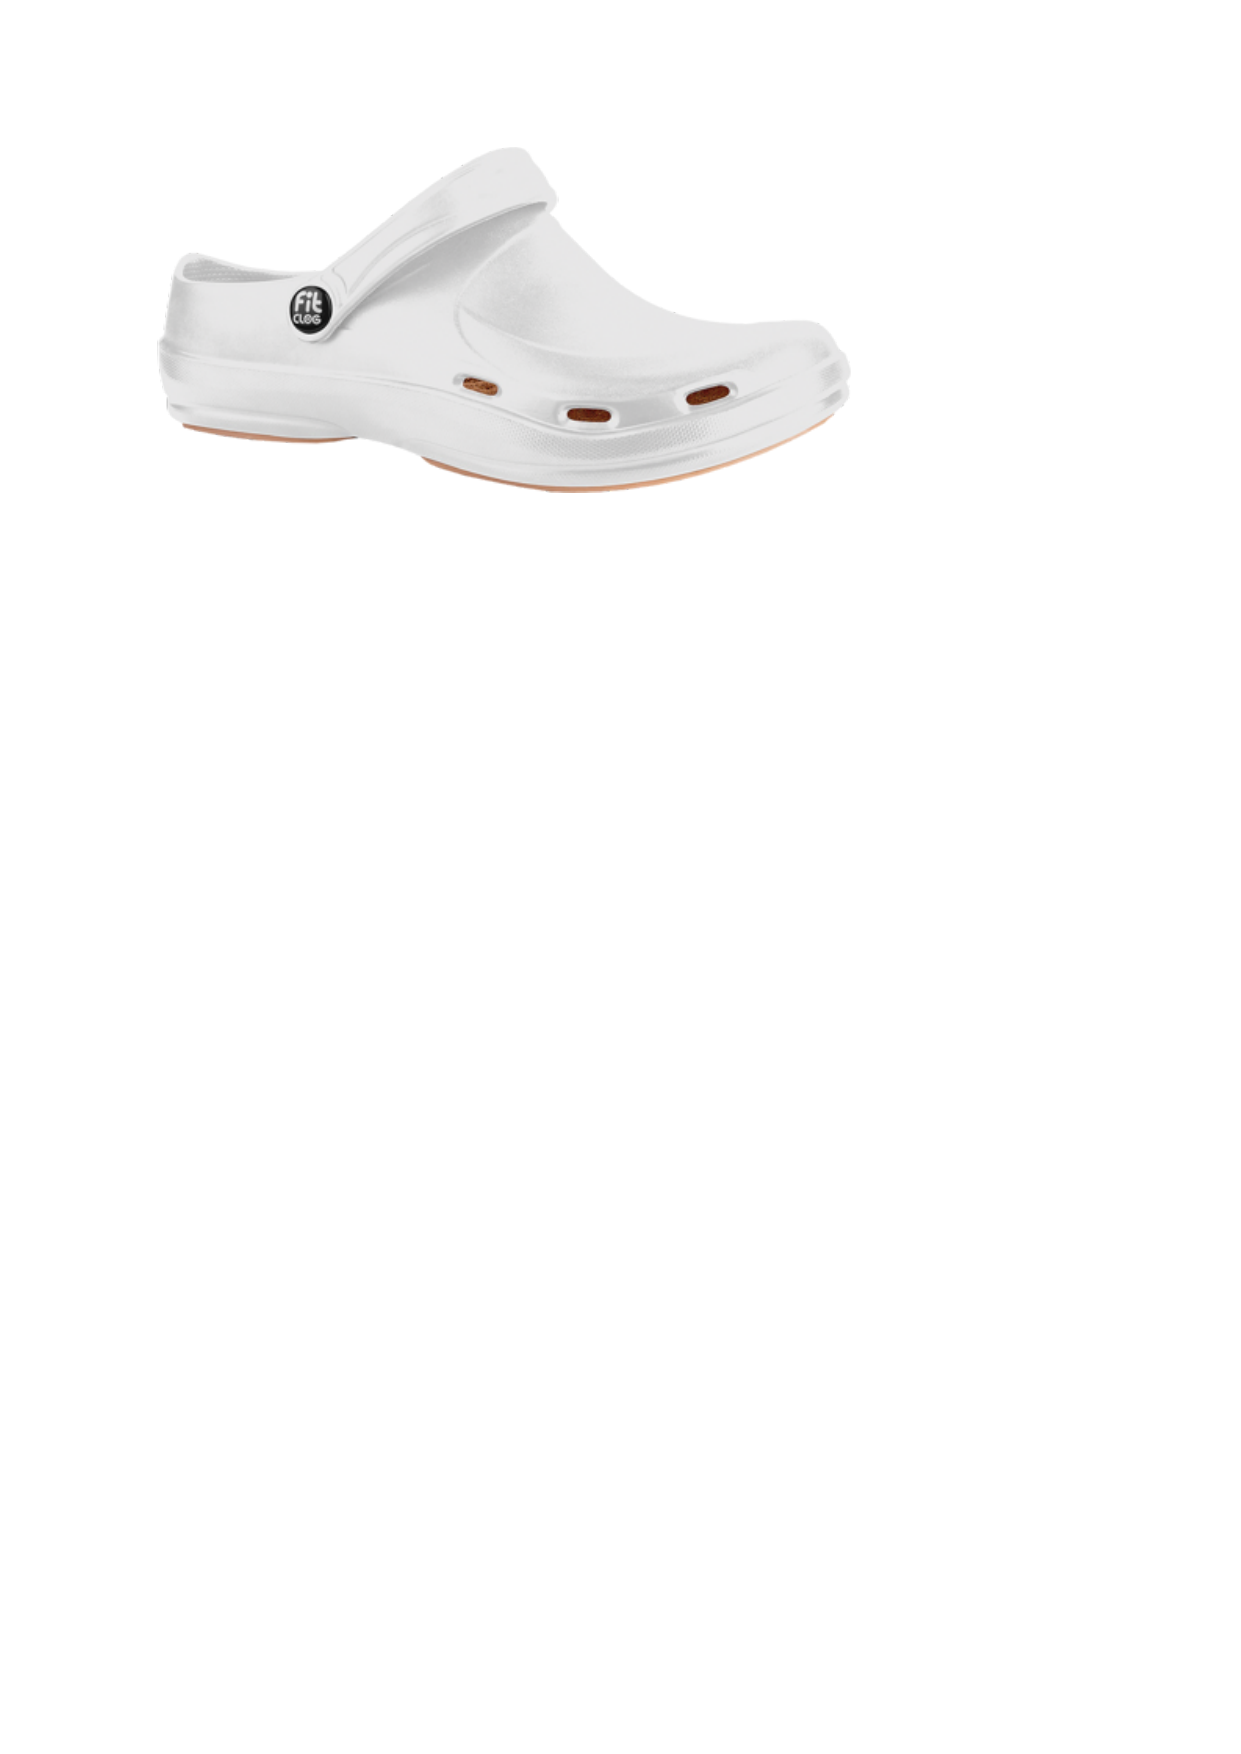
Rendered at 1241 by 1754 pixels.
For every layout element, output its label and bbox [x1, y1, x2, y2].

picture [147, 147, 851, 493]
